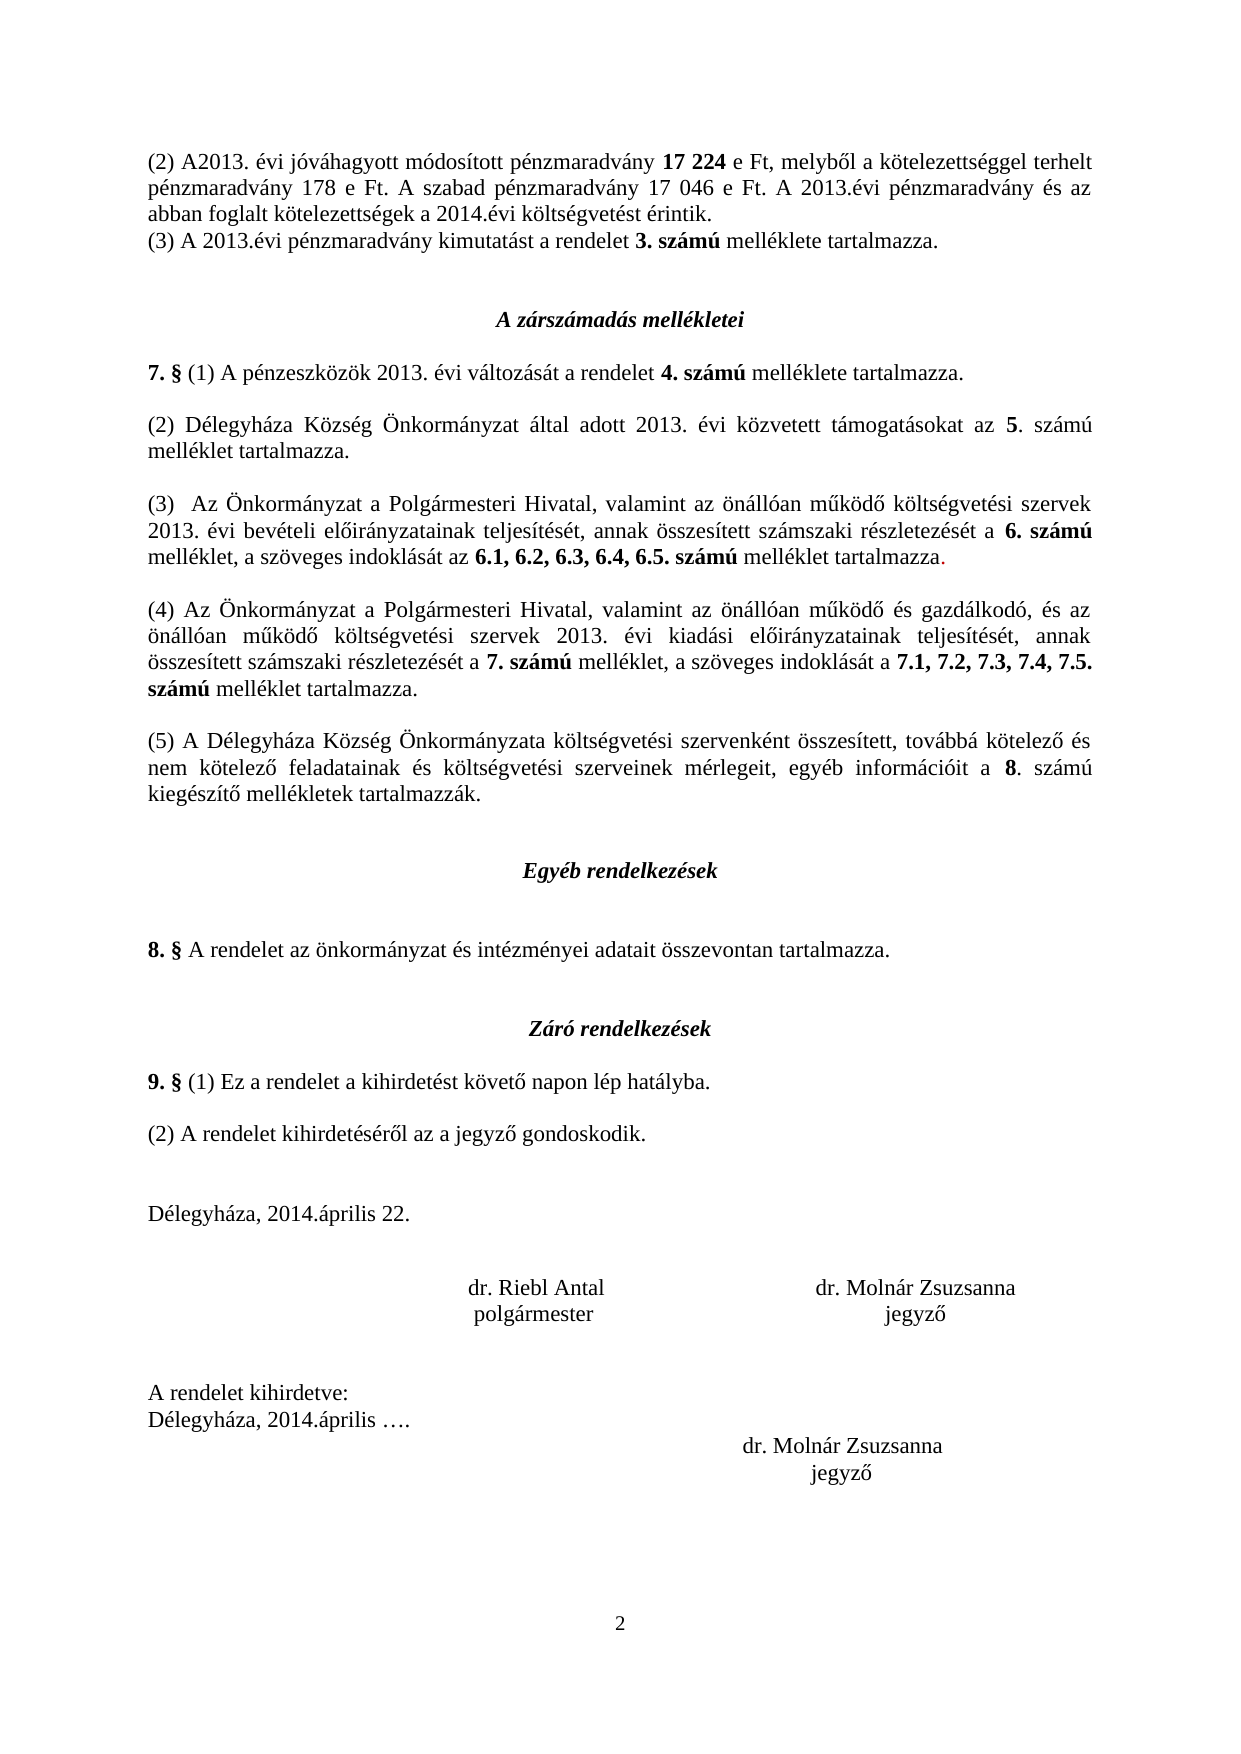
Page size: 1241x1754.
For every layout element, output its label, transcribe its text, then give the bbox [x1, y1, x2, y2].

text dr. Riebl Antal dr. Molnár Zsuzsanna [148, 1274, 1092, 1300]
text 7. § (1) A pénzeszközök 2013. évi változását a rendelet 4. számú melléklete tartalmazza. [148, 358, 1092, 385]
text (4) Az Önkormányzat a Polgármesteri Hivatal, valamint az önállóan működő és gazdálkodó, és az önállóan működő költségvetési szervek 2013. évi kiadási előirányzatainak teljesítését, annak összesített számszaki részletezését a 7. számú melléklet, a szöveges indoklását a 7.1, 7.2, 7.3, 7.4, 7.5. számú melléklet tartalmazza. [148, 596, 1092, 701]
text (3) Az Önkormányzat a Polgármesteri Hivatal, valamint az önállóan működő költségvetési szervek 2013. évi bevételi előirányzatainak teljesítését, annak összesített számszaki részletezését a 6. számú melléklet, a szöveges indoklását az 6.1, 6.2, 6.3, 6.4, 6.5. számú melléklet tartalmazza. [148, 490, 1092, 569]
text 8. § A rendelet az önkormányzat és intézményei adatait összevontan tartalmazza. [148, 936, 1092, 962]
text (2) A rendelet kihirdetéséről az a jegyző gondoskodik. [148, 1121, 1092, 1147]
text (2) Délegyháza Község Önkormányzat által adott 2013. évi közvetett támogatásokat az 5. számú melléklet tartalmazza. [148, 411, 1092, 464]
text A rendelet kihirdetve: [148, 1379, 1092, 1406]
text A zárszámadás mellékletei [148, 306, 1092, 332]
text dr. Molnár Zsuzsanna [148, 1432, 1092, 1458]
text Délegyháza, 2014.április …. [148, 1406, 1092, 1432]
text jegyző [148, 1458, 1092, 1485]
text 9. § (1) Ez a rendelet a kihirdetést követő napon lép hatályba. [148, 1068, 1092, 1094]
text (5) A Délegyháza Község Önkormányzata költségvetési szervenként összesített, továbbá kötelező és nem kötelező feladatainak és költségvetési szerveinek mérlegeit, egyéb információit a 8. számú kiegészítő mellékletek tartalmazzák. [148, 727, 1092, 807]
text polgármester jegyző [148, 1300, 1092, 1327]
text (2) A2013. évi jóváhagyott módosított pénzmaradvány 17 224 e Ft, melyből a kötelezettséggel terhelt pénzmaradvány 178 e Ft. A szabad pénzmaradvány 17 046 e Ft. A 2013.évi pénzmaradvány és az abban foglalt kötelezettségek a 2014.évi költségvetést érintik. [148, 148, 1092, 227]
text Egyéb rendelkezések [148, 857, 1092, 883]
text (3) A 2013.évi pénzmaradvány kimutatást a rendelet 3. számú melléklete tartalmazza. [148, 227, 1092, 253]
text Délegyháza, 2014.április 22. [148, 1199, 1092, 1226]
text Záró rendelkezések [148, 1015, 1092, 1041]
